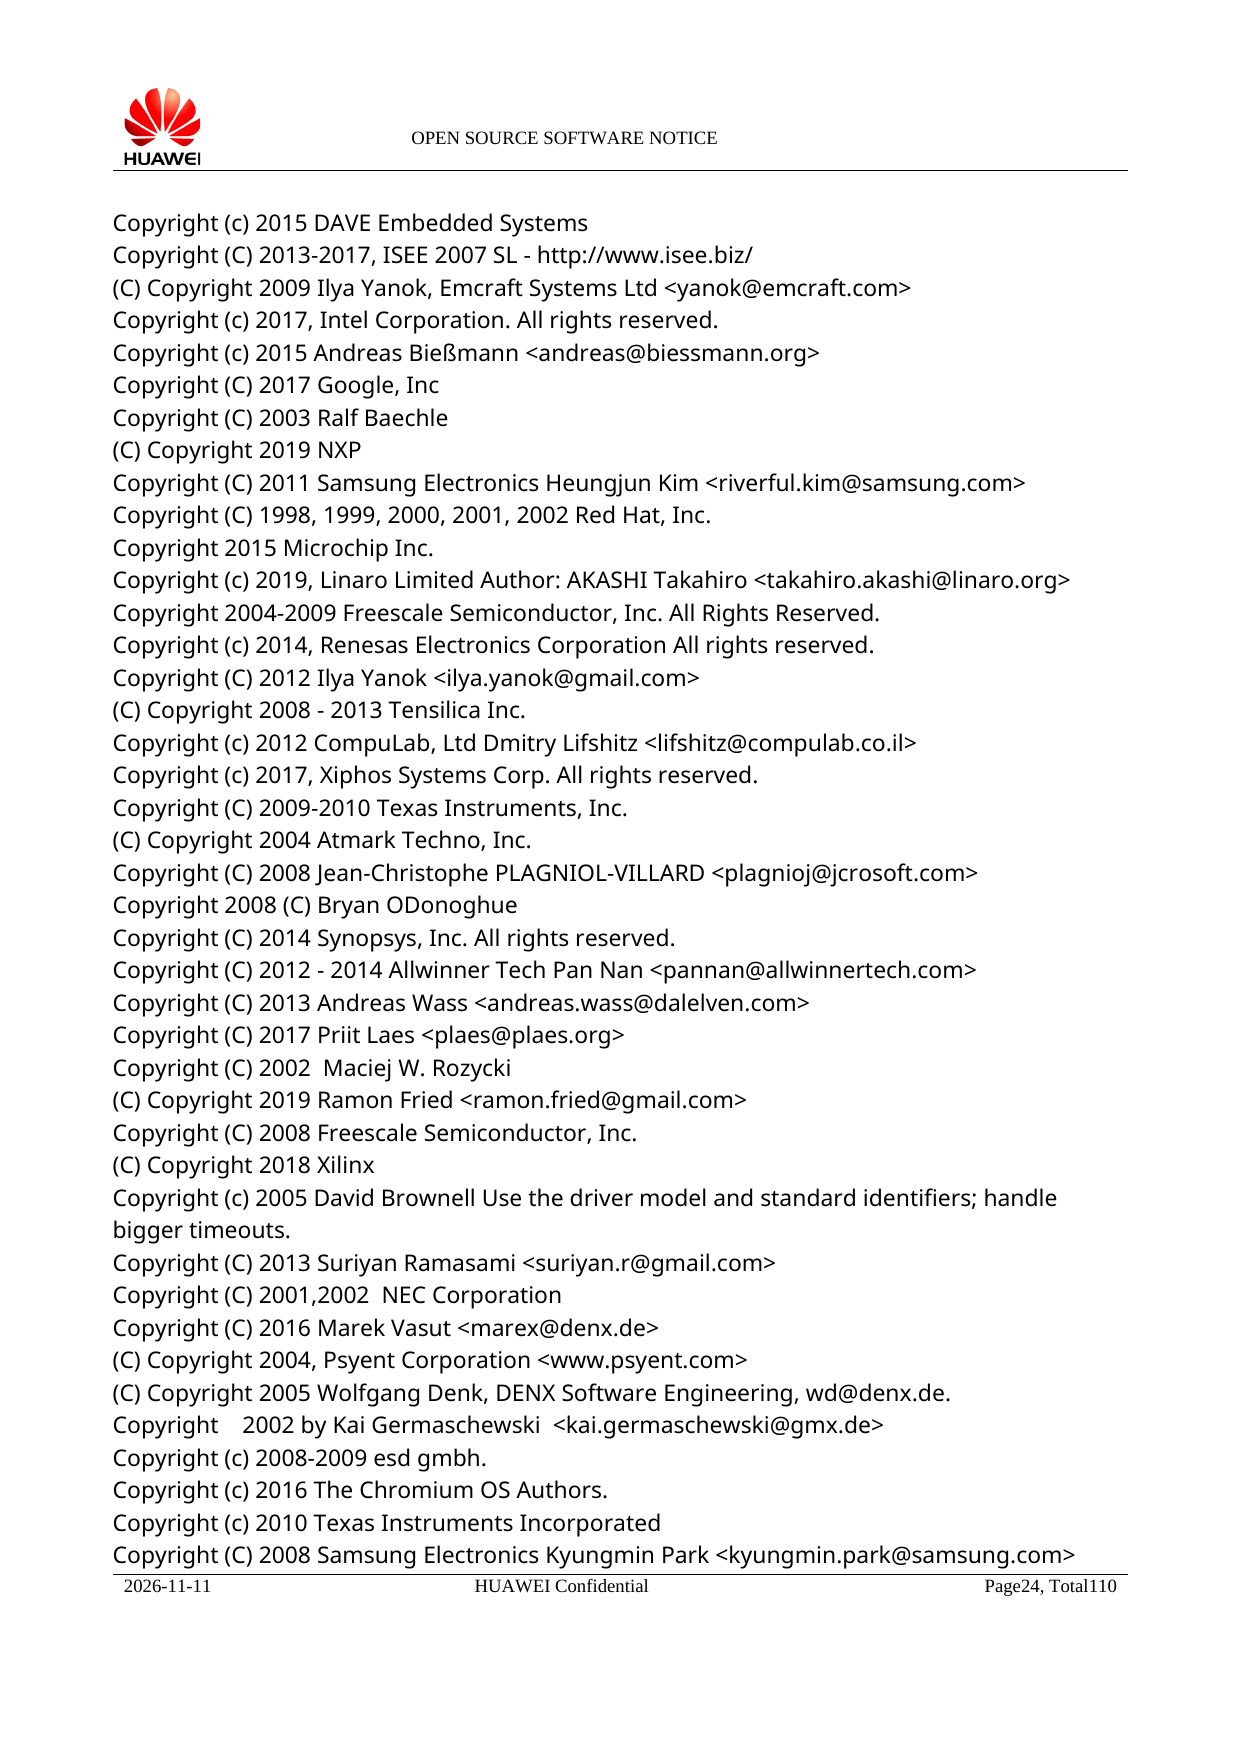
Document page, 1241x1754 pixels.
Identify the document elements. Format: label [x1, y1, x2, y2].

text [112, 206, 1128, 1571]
picture [124, 88, 201, 165]
